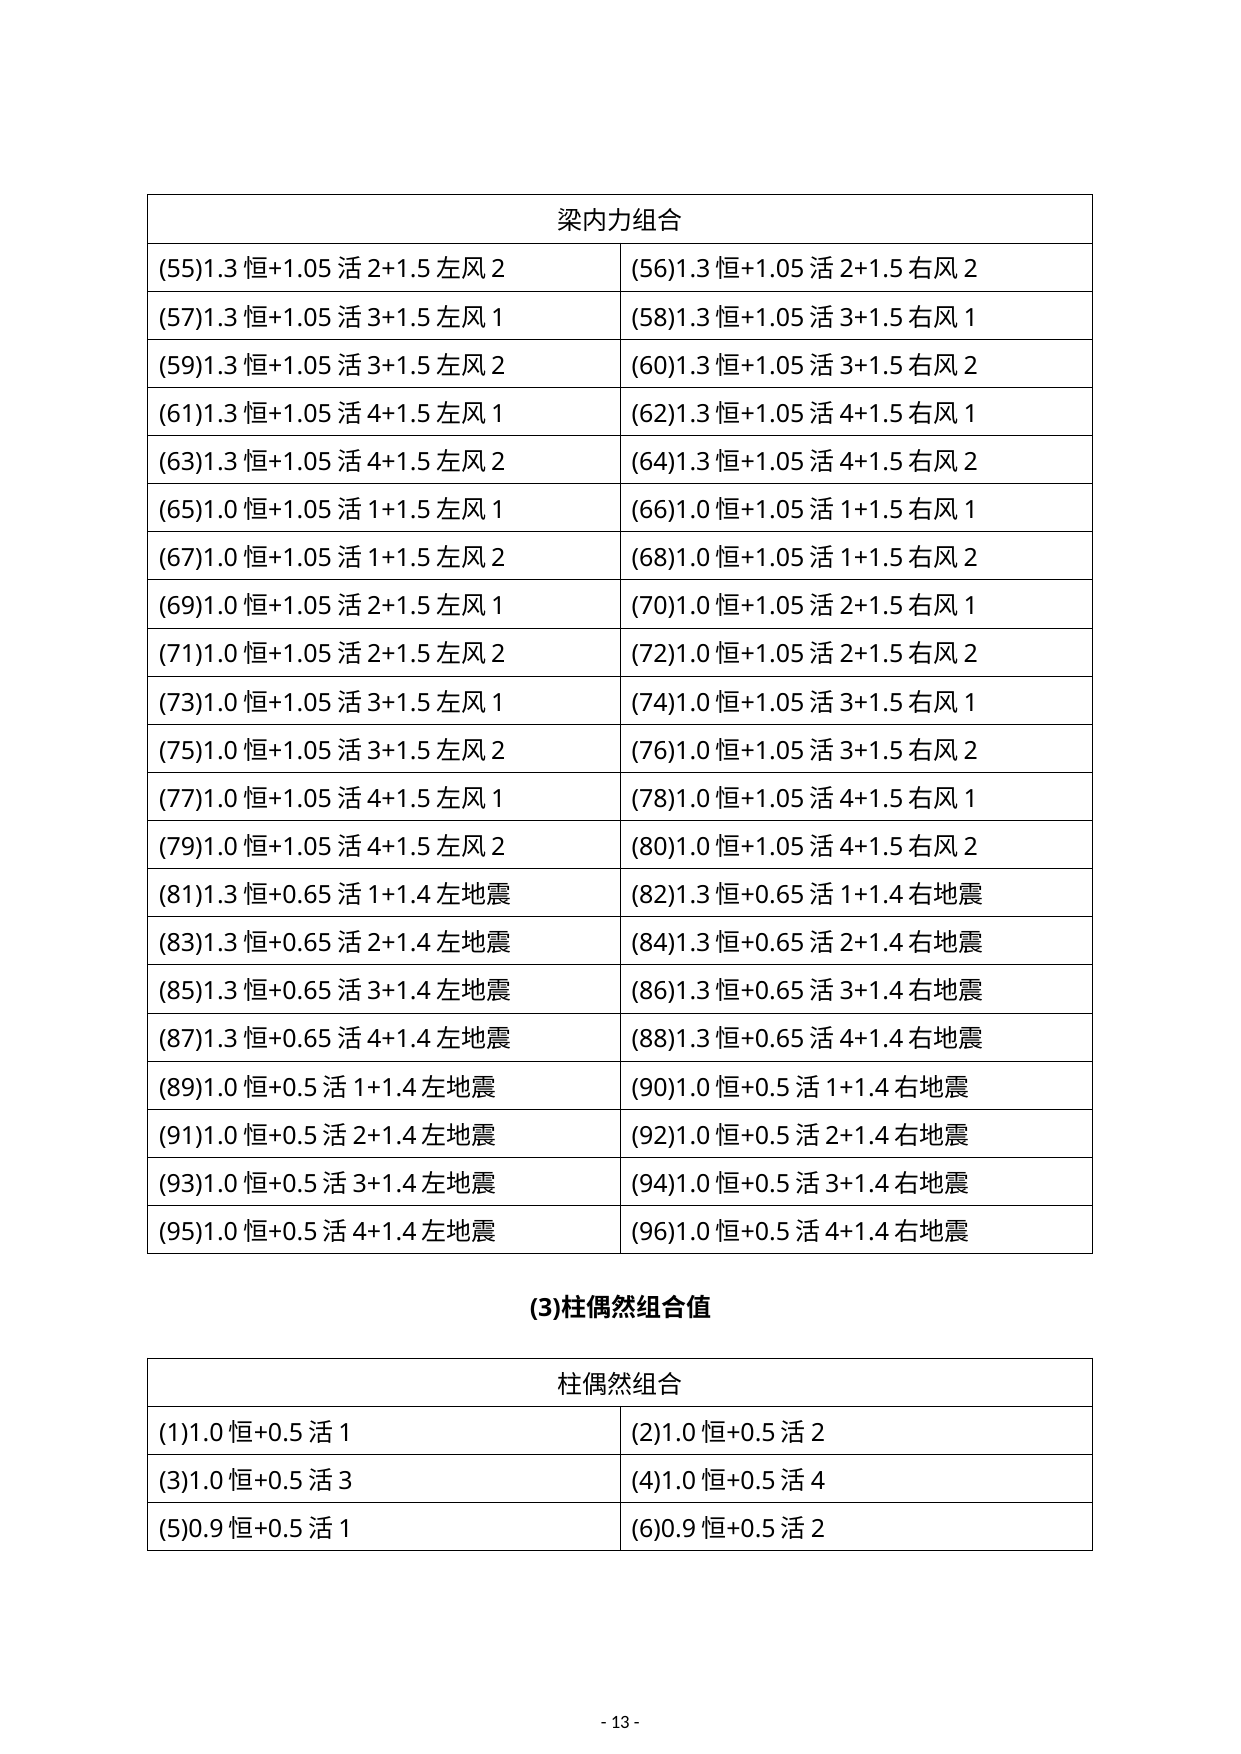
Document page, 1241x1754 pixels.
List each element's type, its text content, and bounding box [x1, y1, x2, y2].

table_header 梁内力组合 [148, 195, 1092, 242]
table_cell (75)1.0恒+1.05活3+1.5左风2 [148, 725, 620, 772]
table_cell (66)1.0恒+1.05活1+1.5右风1 [621, 484, 1092, 531]
table_cell (3)1.0恒+0.5活3 [148, 1455, 620, 1502]
table_cell (89)1.0恒+0.5活1+1.4左地震 [148, 1062, 620, 1109]
table_cell (72)1.0恒+1.05活2+1.5右风2 [621, 629, 1092, 676]
text (3)柱偶然组合值 [148, 1282, 1093, 1329]
table_cell (63)1.3恒+1.05活4+1.5左风2 [148, 436, 620, 483]
table_header 柱偶然组合 [148, 1359, 1092, 1406]
table_cell (90)1.0恒+0.5活1+1.4右地震 [621, 1062, 1092, 1109]
table_cell (6)0.9恒+0.5活2 [621, 1503, 1092, 1550]
table_cell (67)1.0恒+1.05活1+1.5左风2 [148, 532, 620, 579]
table_cell (85)1.3恒+0.65活3+1.4左地震 [148, 965, 620, 1012]
table_cell (69)1.0恒+1.05活2+1.5左风1 [148, 580, 620, 627]
table_cell (94)1.0恒+0.5活3+1.4右地震 [621, 1158, 1092, 1205]
table_cell (79)1.0恒+1.05活4+1.5左风2 [148, 821, 620, 868]
table_cell (62)1.3恒+1.05活4+1.5右风1 [621, 388, 1092, 435]
table_cell (56)1.3恒+1.05活2+1.5右风2 [621, 244, 1092, 291]
table_cell (58)1.3恒+1.05活3+1.5右风1 [621, 292, 1092, 339]
table_cell (1)1.0恒+0.5活1 [148, 1407, 620, 1454]
table_cell (61)1.3恒+1.05活4+1.5左风1 [148, 388, 620, 435]
table_cell (87)1.3恒+0.65活4+1.4左地震 [148, 1014, 620, 1061]
table_cell (65)1.0恒+1.05活1+1.5左风1 [148, 484, 620, 531]
table_cell (71)1.0恒+1.05活2+1.5左风2 [148, 629, 620, 676]
table_cell (68)1.0恒+1.05活1+1.5右风2 [621, 532, 1092, 579]
table_cell (91)1.0恒+0.5活2+1.4左地震 [148, 1110, 620, 1157]
table_cell (2)1.0恒+0.5活2 [621, 1407, 1092, 1454]
table_cell (81)1.3恒+0.65活1+1.4左地震 [148, 869, 620, 916]
table_cell (92)1.0恒+0.5活2+1.4右地震 [621, 1110, 1092, 1157]
table_cell (57)1.3恒+1.05活3+1.5左风1 [148, 292, 620, 339]
table_cell (84)1.3恒+0.65活2+1.4右地震 [621, 917, 1092, 964]
table_cell (73)1.0恒+1.05活3+1.5左风1 [148, 677, 620, 724]
table_cell (95)1.0恒+0.5活4+1.4左地震 [148, 1206, 620, 1253]
table_cell (55)1.3恒+1.05活2+1.5左风2 [148, 244, 620, 291]
table_cell (5)0.9恒+0.5活1 [148, 1503, 620, 1550]
table_cell (83)1.3恒+0.65活2+1.4左地震 [148, 917, 620, 964]
table_cell (96)1.0恒+0.5活4+1.4右地震 [621, 1206, 1092, 1253]
table_cell (88)1.3恒+0.65活4+1.4右地震 [621, 1014, 1092, 1061]
table_cell (4)1.0恒+0.5活4 [621, 1455, 1092, 1502]
table_cell (76)1.0恒+1.05活3+1.5右风2 [621, 725, 1092, 772]
table_cell (86)1.3恒+0.65活3+1.4右地震 [621, 965, 1092, 1012]
table_cell (74)1.0恒+1.05活3+1.5右风1 [621, 677, 1092, 724]
table_cell (64)1.3恒+1.05活4+1.5右风2 [621, 436, 1092, 483]
table_cell (59)1.3恒+1.05活3+1.5左风2 [148, 340, 620, 387]
table_cell (82)1.3恒+0.65活1+1.4右地震 [621, 869, 1092, 916]
table_cell (80)1.0恒+1.05活4+1.5右风2 [621, 821, 1092, 868]
table_cell (60)1.3恒+1.05活3+1.5右风2 [621, 340, 1092, 387]
table_cell (93)1.0恒+0.5活3+1.4左地震 [148, 1158, 620, 1205]
table_cell (70)1.0恒+1.05活2+1.5右风1 [621, 580, 1092, 627]
table_cell (78)1.0恒+1.05活4+1.5右风1 [621, 773, 1092, 820]
table_cell (77)1.0恒+1.05活4+1.5左风1 [148, 773, 620, 820]
